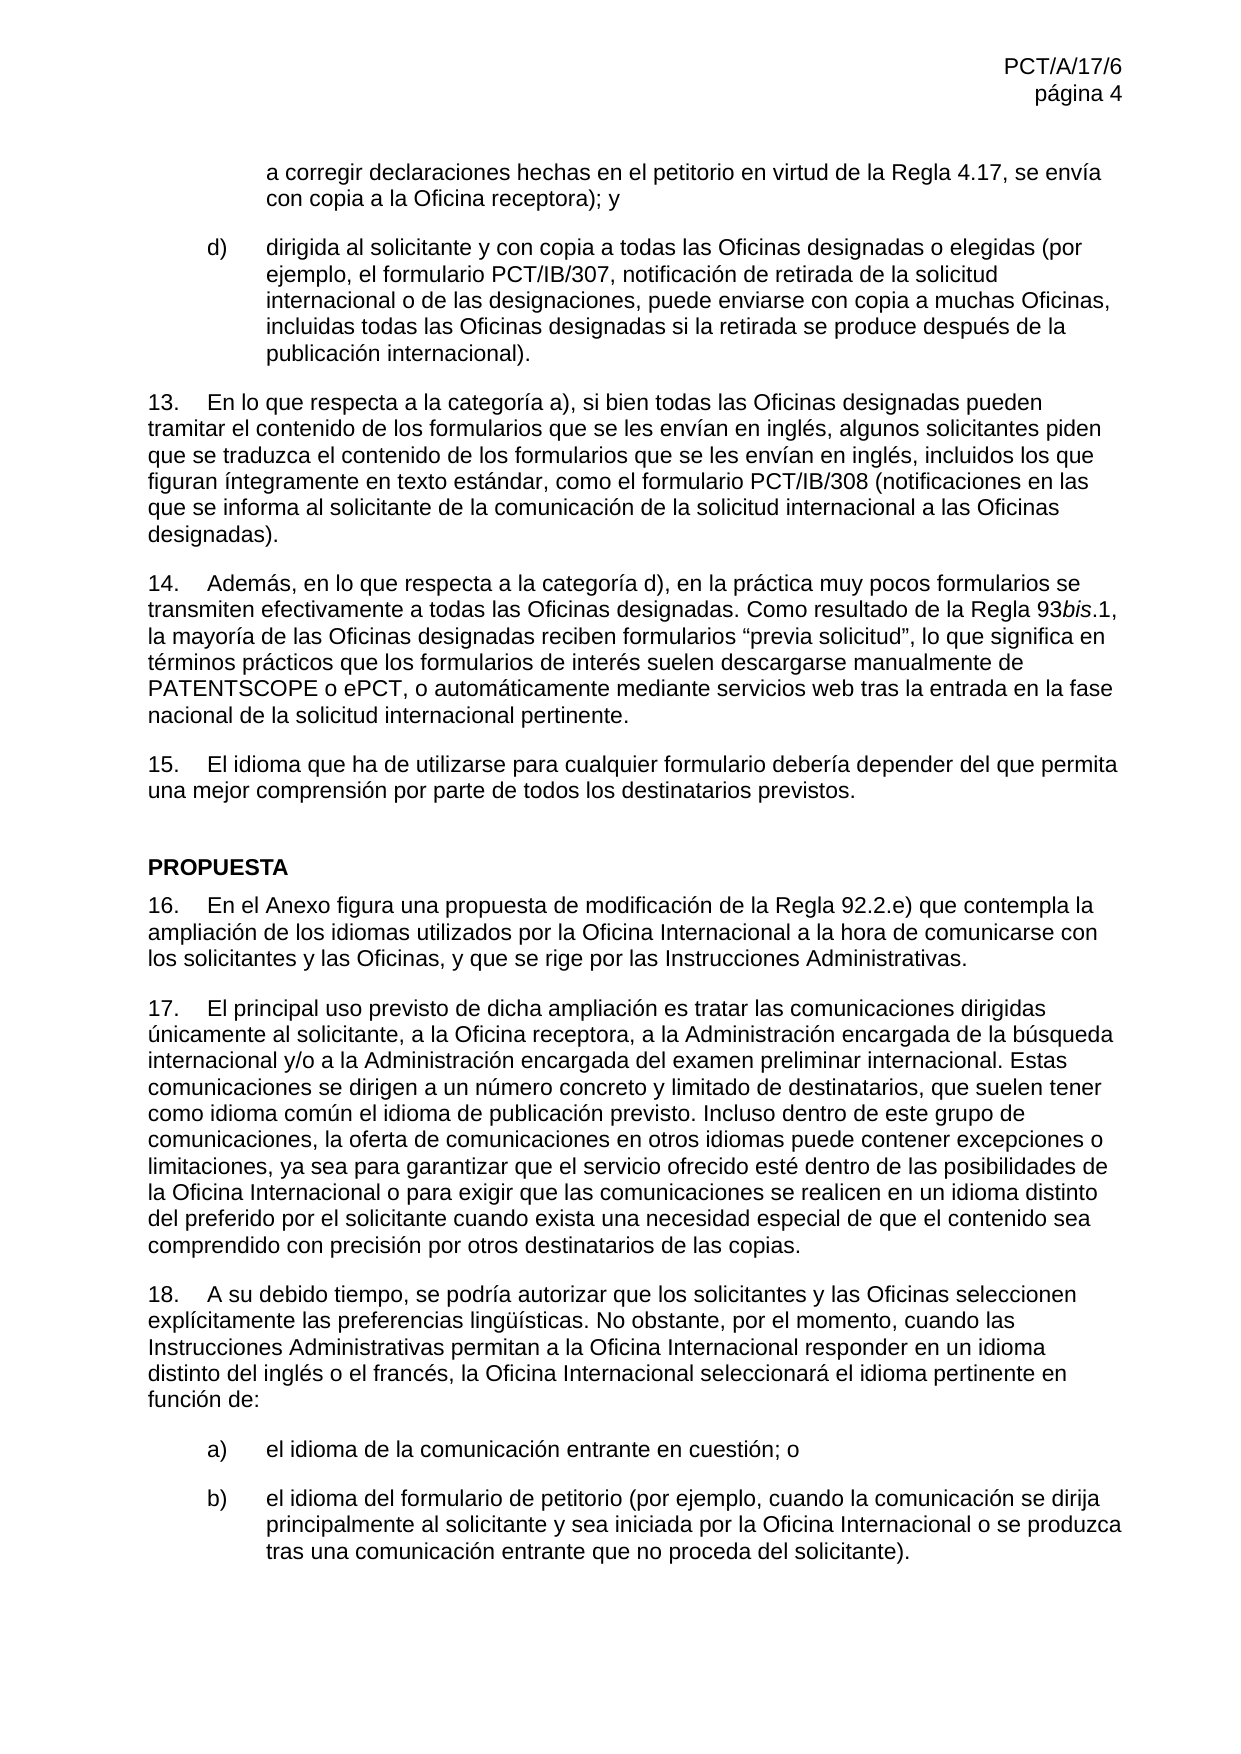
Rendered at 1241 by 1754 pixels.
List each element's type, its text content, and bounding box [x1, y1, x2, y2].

text El idioma que ha de utilizarse para cualquier formulario debería depender del que permita una mejor comprensión por parte de todos los destinatarios previstos. [148, 751, 1122, 804]
text A su debido tiempo, se podría autorizar que los solicitantes y las Oficinas seleccionen explícitamente las preferencias lingüísticas. No obstante, por el momento, cuando las Instrucciones Administrativas permitan a la Oficina Internacional responder en un idioma distinto del inglés o el francés, la Oficina Internacional seleccionará el idioma pertinente en función de: [148, 1281, 1122, 1413]
text En lo que respecta a la categoría a), si bien todas las Oficinas designadas pueden tramitar el contenido de los formularios que se les envían en inglés, algunos solicitantes piden que se traduzca el contenido de los formularios que se les envían en inglés, incluidos los que figuran íntegramente en texto estándar, como el formulario PCT/IB/308 (notificaciones en las que se informa al solicitante de la comunicación de la solicitud internacional a las Oficinas designadas). [148, 389, 1122, 547]
text En el Anexo figura una propuesta de modificación de la Regla 92.2.e) que contempla la ampliación de los idiomas utilizados por la Oficina Internacional a la hora de comunicarse con los solicitantes y las Oficinas, y que se rige por las Instrucciones Administrativas. [148, 892, 1122, 972]
list el idioma de la comunicación entrante en cuestión; o [207, 1436, 1122, 1462]
text Además, en lo que respecta a la categoría d), en la práctica muy pocos formularios se transmiten efectivamente a todas las Oficinas designadas. Como resultado de la Regla 93bis.1, la mayoría de las Oficinas designadas reciben formularios “previa solicitud”, lo que significa en términos prácticos que los formularios de interés suelen descargarse manualmente de PATENTSCOPE o ePCT, o automáticamente mediante servicios web tras la entrada en la fase nacional de la solicitud internacional pertinente. [148, 570, 1122, 728]
list dirigida al solicitante y con copia a todas las Oficinas designadas o elegidas (por ejemplo, el formulario PCT/IB/307, notificación de retirada de la solicitud internacional o de las designaciones, puede enviarse con copia a muchas Oficinas, incluidas todas las Oficinas designadas si la retirada se produce después de la publicación internacional). [207, 234, 1122, 366]
list el idioma del formulario de petitorio (por ejemplo, cuando la comunicación se dirija principalmente al solicitante y sea iniciada por la Oficina Internacional o se produzca tras una comunicación entrante que no proceda del solicitante). [207, 1485, 1122, 1564]
text El principal uso previsto de dicha ampliación es tratar las comunicaciones dirigidas únicamente al solicitante, a la Oficina receptora, a la Administración encargada de la búsqueda internacional y/o a la Administración encargada del examen preliminar internacional. Estas comunicaciones se dirigen a un número concreto y limitado de destinatarios, que suelen tener como idioma común el idioma de publicación previsto. Incluso dentro de este grupo de comunicaciones, la oferta de comunicaciones en otros idiomas puede contener excepciones o limitaciones, ya sea para garantizar que el servicio ofrecido esté dentro de las posibilidades de la Oficina Internacional o para exigir que las comunicaciones se realicen en un idioma distinto del preferido por el solicitante cuando exista una necesidad especial de que el contenido sea comprendido con precisión por otros destinatarios de las copias. [148, 994, 1122, 1258]
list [207, 158, 1122, 211]
subtitle Propuesta [148, 854, 1122, 880]
